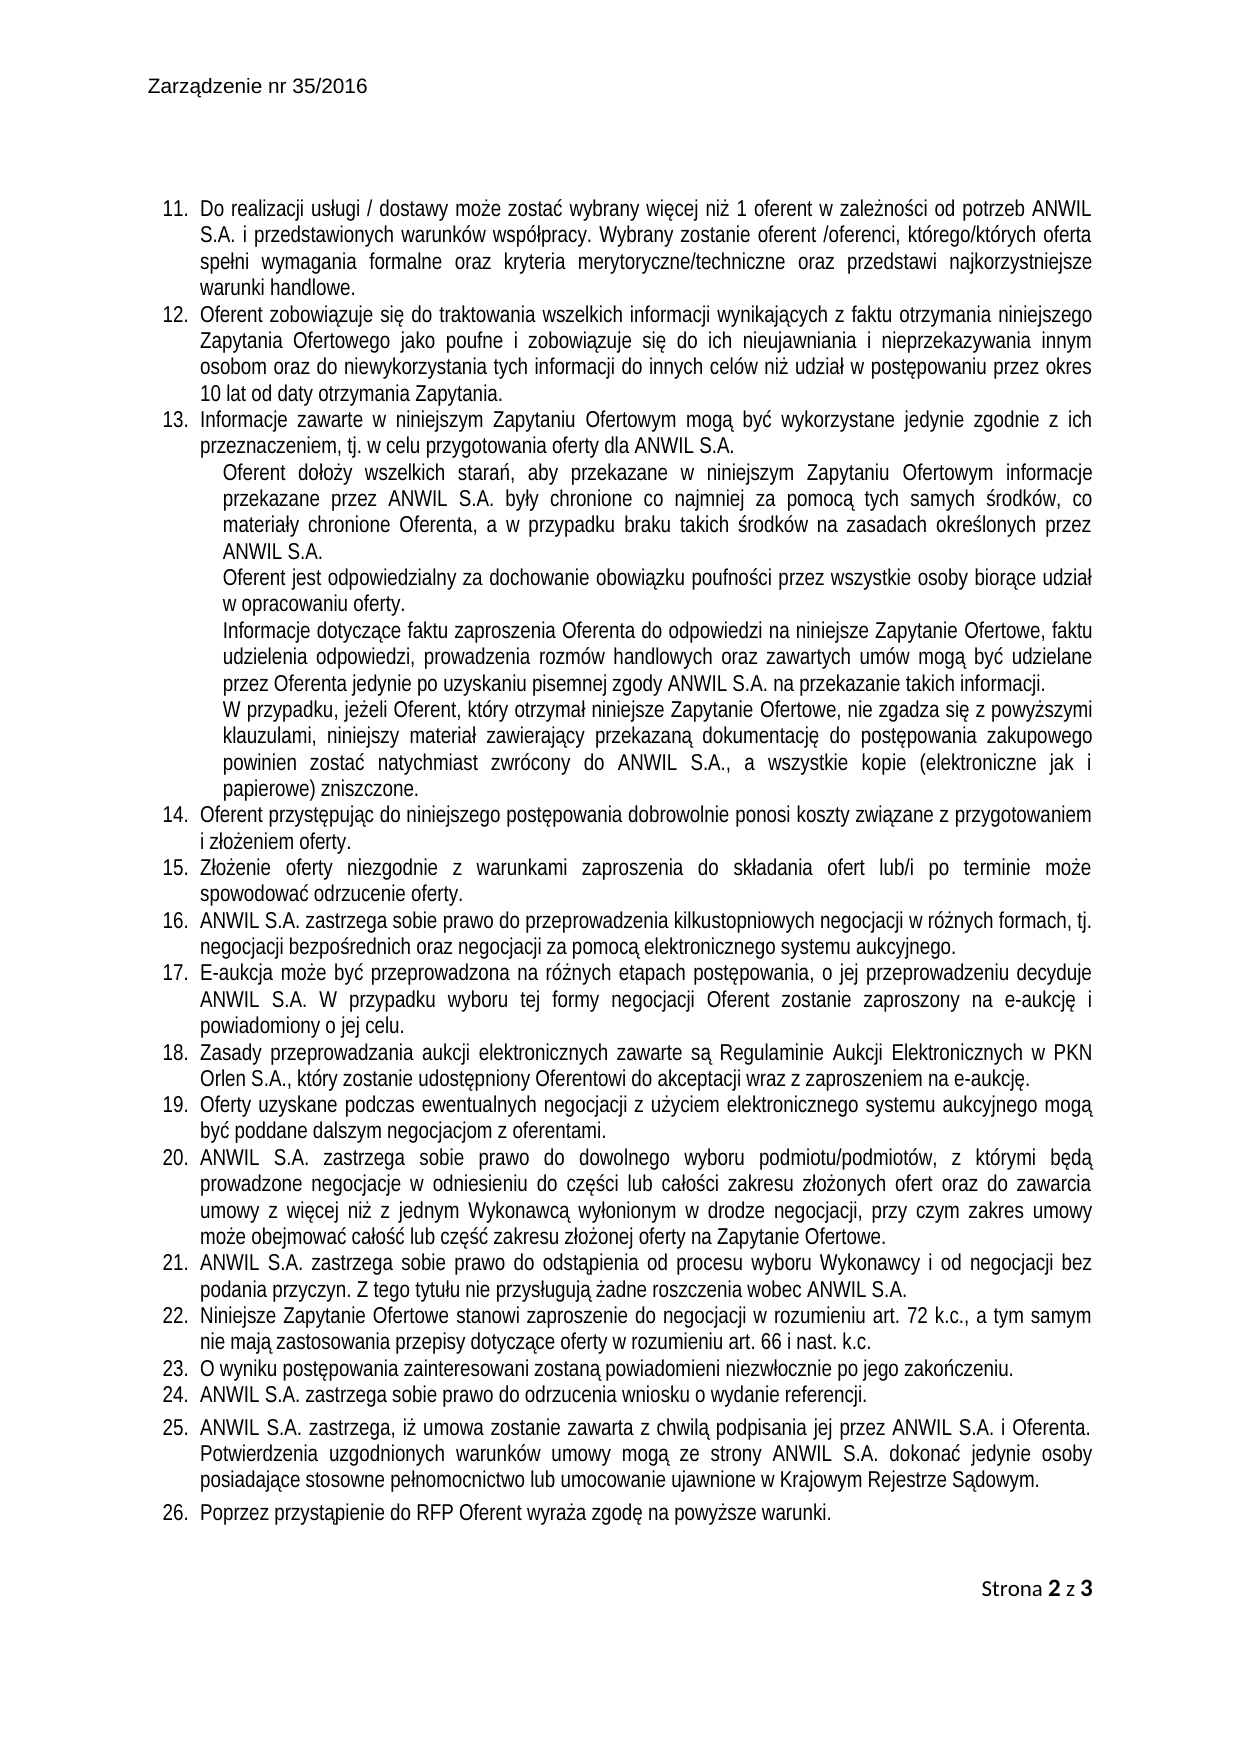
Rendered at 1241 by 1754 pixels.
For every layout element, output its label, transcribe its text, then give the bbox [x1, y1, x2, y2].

list Oferent zobowiązuje się do traktowania wszelkich informacji wynikających z faktu otrzymania niniejszego Zapytania Ofertowego jako poufne i zobowiązuje się do ich nieujawniania i nieprzekazywania innym osobom oraz do niewykorzystania tych informacji do innych celów niż udział w postępowaniu przez okres 10 lat od daty otrzymania Zapytania. [162, 301, 1093, 406]
list E-aukcja może być przeprowadzona na różnych etapach postępowania, o jej przeprowadzeniu decyduje ANWIL S.A. W przypadku wyboru tej formy negocjacji Oferent zostanie zaproszony na e-aukcję i powiadomiony o jej celu. [162, 959, 1093, 1038]
text Oferent dołoży wszelkich starań, aby przekazane w niniejszym Zapytaniu Ofertowym informacje przekazane przez ANWIL S.A. były chronione co najmniej za pomocą tych samych środków, co materiały chronione Oferenta, a w przypadku braku takich środków na zasadach określonych przez ANWIL S.A. [223, 459, 1093, 564]
list Do realizacji usługi / dostawy może zostać wybrany więcej niż 1 oferent w zależności od potrzeb ANWIL S.A. i przedstawionych warunków współpracy. Wybrany zostanie oferent /oferenci, którego/których oferta spełni wymagania formalne oraz kryteria merytoryczne/techniczne oraz przedstawi najkorzystniejsze warunki handlowe. [162, 195, 1093, 301]
list Zasady przeprowadzania aukcji elektronicznych zawarte są Regulaminie Aukcji Elektronicznych w PKN Orlen S.A., który zostanie udostępniony Oferentowi do akceptacji wraz z zaproszeniem na e-aukcję. [162, 1038, 1093, 1091]
list ANWIL S.A. zastrzega sobie prawo do odstąpienia od procesu wyboru Wykonawcy i od negocjacji bez podania przyczyn. Z tego tytułu nie przysługują żadne roszczenia wobec ANWIL S.A. [162, 1249, 1093, 1302]
list ANWIL S.A. zastrzega sobie prawo do odrzucenia wniosku o wydanie referencji. [162, 1381, 1093, 1407]
list ANWIL S.A. zastrzega sobie prawo do dowolnego wyboru podmiotu/podmiotów, z którymi będą prowadzone negocjacje w odniesieniu do części lub całości zakresu złożonych ofert oraz do zawarcia umowy z więcej niż z jednym Wykonawcą wyłonionym w drodze negocjacji, przy czym zakres umowy może obejmować całość lub część zakresu złożonej oferty na Zapytanie Ofertowe. [162, 1144, 1093, 1249]
list Niniejsze Zapytanie Ofertowe stanowi zaproszenie do negocjacji w rozumieniu art. 72 k.c., a tym samym nie mają zastosowania przepisy dotyczące oferty w rozumieniu art. 66 i nast. k.c. [162, 1302, 1093, 1355]
list Złożenie oferty niezgodnie z warunkami zaproszenia do składania ofert lub/i po terminie może spowodować odrzucenie oferty. [162, 854, 1093, 907]
list Informacje zawarte w niniejszym Zapytaniu Ofertowym mogą być wykorzystane jedynie zgodnie z ich przeznaczeniem, tj. w celu przygotowania oferty dla ANWIL S.A. [162, 406, 1093, 459]
text Informacje dotyczące faktu zaproszenia Oferenta do odpowiedzi na niniejsze Zapytanie Ofertowe, faktu udzielenia odpowiedzi, prowadzenia rozmów handlowych oraz zawartych umów mogą być udzielane przez Oferenta jedynie po uzyskaniu pisemnej zgody ANWIL S.A. na przekazanie takich informacji. [223, 617, 1093, 696]
list ANWIL S.A. zastrzega, iż umowa zostanie zawarta z chwilą podpisania jej przez ANWIL S.A. i Oferenta. Potwierdzenia uzgodnionych warunków umowy mogą ze strony ANWIL S.A. dokonać jedynie osoby posiadające stosowne pełnomocnictwo lub umocowanie ujawnione w Krajowym Rejestrze Sądowym. [162, 1414, 1093, 1493]
text Oferent jest odpowiedzialny za dochowanie obowiązku poufności przez wszystkie osoby biorące udział w opracowaniu oferty. [223, 564, 1093, 617]
list Oferent przystępując do niniejszego postępowania dobrowolnie ponosi koszty związane z przygotowaniem i złożeniem oferty. [162, 801, 1093, 854]
list Poprzez przystąpienie do RFP Oferent wyraża zgodę na powyższe warunki. [162, 1499, 1093, 1525]
list ANWIL S.A. zastrzega sobie prawo do przeprowadzenia kilkustopniowych negocjacji w różnych formach, tj. negocjacji bezpośrednich oraz negocjacji za pomocą elektronicznego systemu aukcyjnego. [162, 907, 1093, 959]
list Oferty uzyskane podczas ewentualnych negocjacji z użyciem elektronicznego systemu aukcyjnego mogą być poddane dalszym negocjacjom z oferentami. [162, 1091, 1093, 1144]
list O wyniku postępowania zainteresowani zostaną powiadomieni niezwłocznie po jego zakończeniu. [162, 1355, 1093, 1381]
text W przypadku, jeżeli Oferent, który otrzymał niniejsze Zapytanie Ofertowe, nie zgadza się z powyższymi klauzulami, niniejszy materiał zawierający przekazaną dokumentację do postępowania zakupowego powinien zostać natychmiast zwrócony do ANWIL S.A., a wszystkie kopie (elektroniczne jak i papierowe) zniszczone. [223, 696, 1093, 801]
